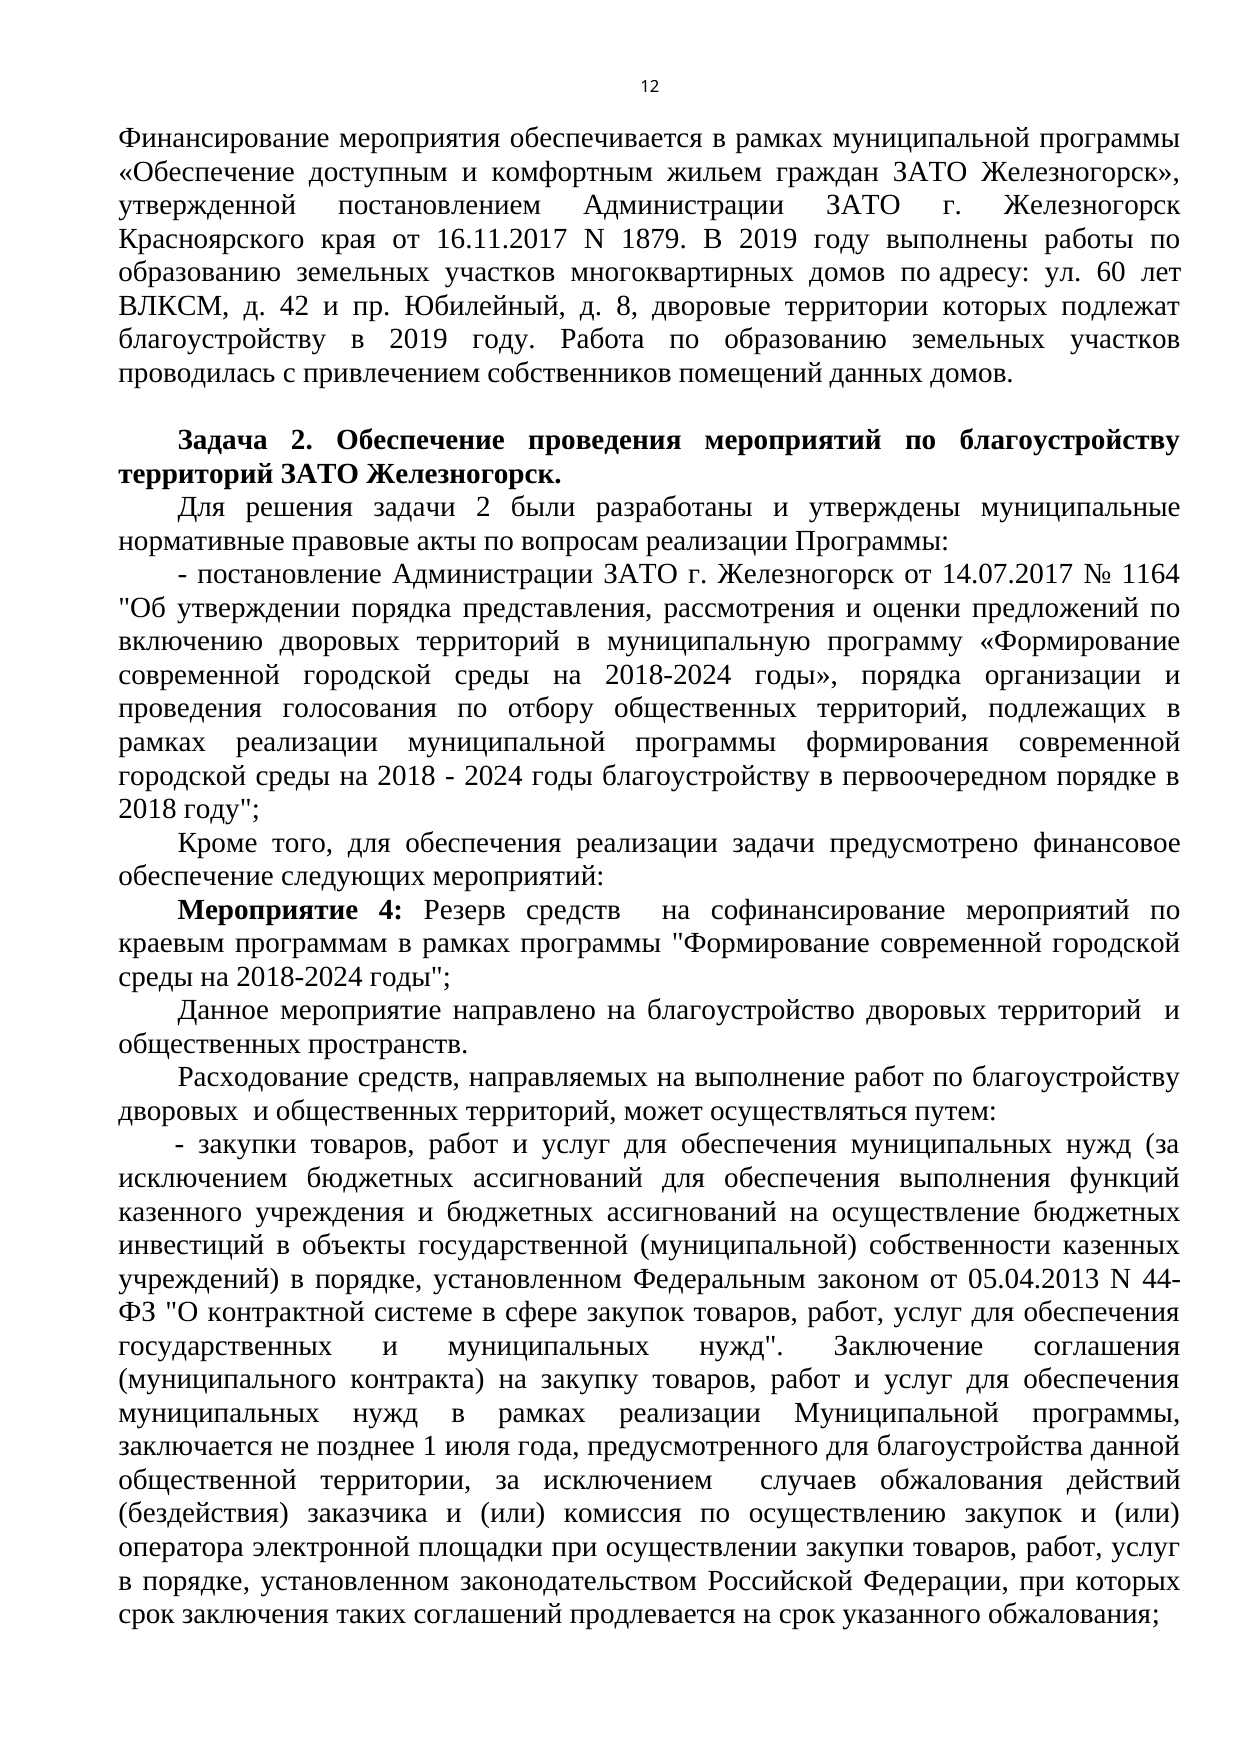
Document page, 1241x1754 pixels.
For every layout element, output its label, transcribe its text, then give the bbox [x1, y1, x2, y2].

text Задача 2. Обеспечение проведения мероприятий по благоустройству территорий ЗАТО Железногорск. [118, 422, 1181, 489]
text - закупки товаров, работ и услуг для обеспечения муниципальных нужд (за исключением бюджетных ассигнований для обеспечения выполнения функций казенного учреждения и бюджетных ассигнований на осуществление бюджетных инвестиций в объекты государственной (муниципальной) собственности казенных учреждений) в порядке, установленном Федеральным законом от 05.04.2013 N 44-ФЗ "О контрактной системе в сфере закупок товаров, работ, услуг для обеспечения государственных и муниципальных нужд". Заключение соглашения (муниципального контракта) на закупку товаров, работ и услуг для обеспечения муниципальных нужд в рамках реализации Муниципальной программы, заключается не позднее 1 июля года, предусмотренного для благоустройства данной общественной территории, за исключением случаев обжалования действий (бездействия) заказчика и (или) комиссия по осуществлению закупок и (или) оператора электронной площадки при осуществлении закупки товаров, работ, услуг в порядке, установленном законодательством Российской Федерации, при которых срок заключения таких соглашений продлевается на срок указанного обжалования; [118, 1127, 1181, 1630]
text - постановление Администрации ЗАТО г. Железногорск от 14.07.2017 № 1164 "Об утверждении порядка представления, рассмотрения и оценки предложений по включению дворовых территорий в муниципальную программу «Формирование современной городской среды на 2018-2024 годы», порядка организации и проведения голосования по отбору общественных территорий, подлежащих в рамках реализации муниципальной программы формирования современной городской среды на 2018 - 2024 годы благоустройству в первоочередном порядке в 2018 году"; [118, 556, 1181, 825]
text Кроме того, для обеспечения реализации задачи предусмотрено финансовое обеспечение следующих мероприятий: [118, 825, 1181, 892]
text Мероприятие 4: Резерв средств на софинансирование мероприятий по краевым программам в рамках программы "Формирование современной городской среды на 2018-2024 годы"; [118, 892, 1181, 992]
text Данное мероприятие направлено на благоустройство дворовых территорий и общественных пространств. [118, 992, 1181, 1059]
text Для решения задачи 2 были разработаны и утверждены муниципальные нормативные правовые акты по вопросам реализации Программы: [118, 489, 1181, 556]
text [118, 120, 1181, 389]
text Расходование средств, направляемых на выполнение работ по благоустройству дворовых и общественных территорий, может осуществляться путем: [118, 1059, 1181, 1127]
